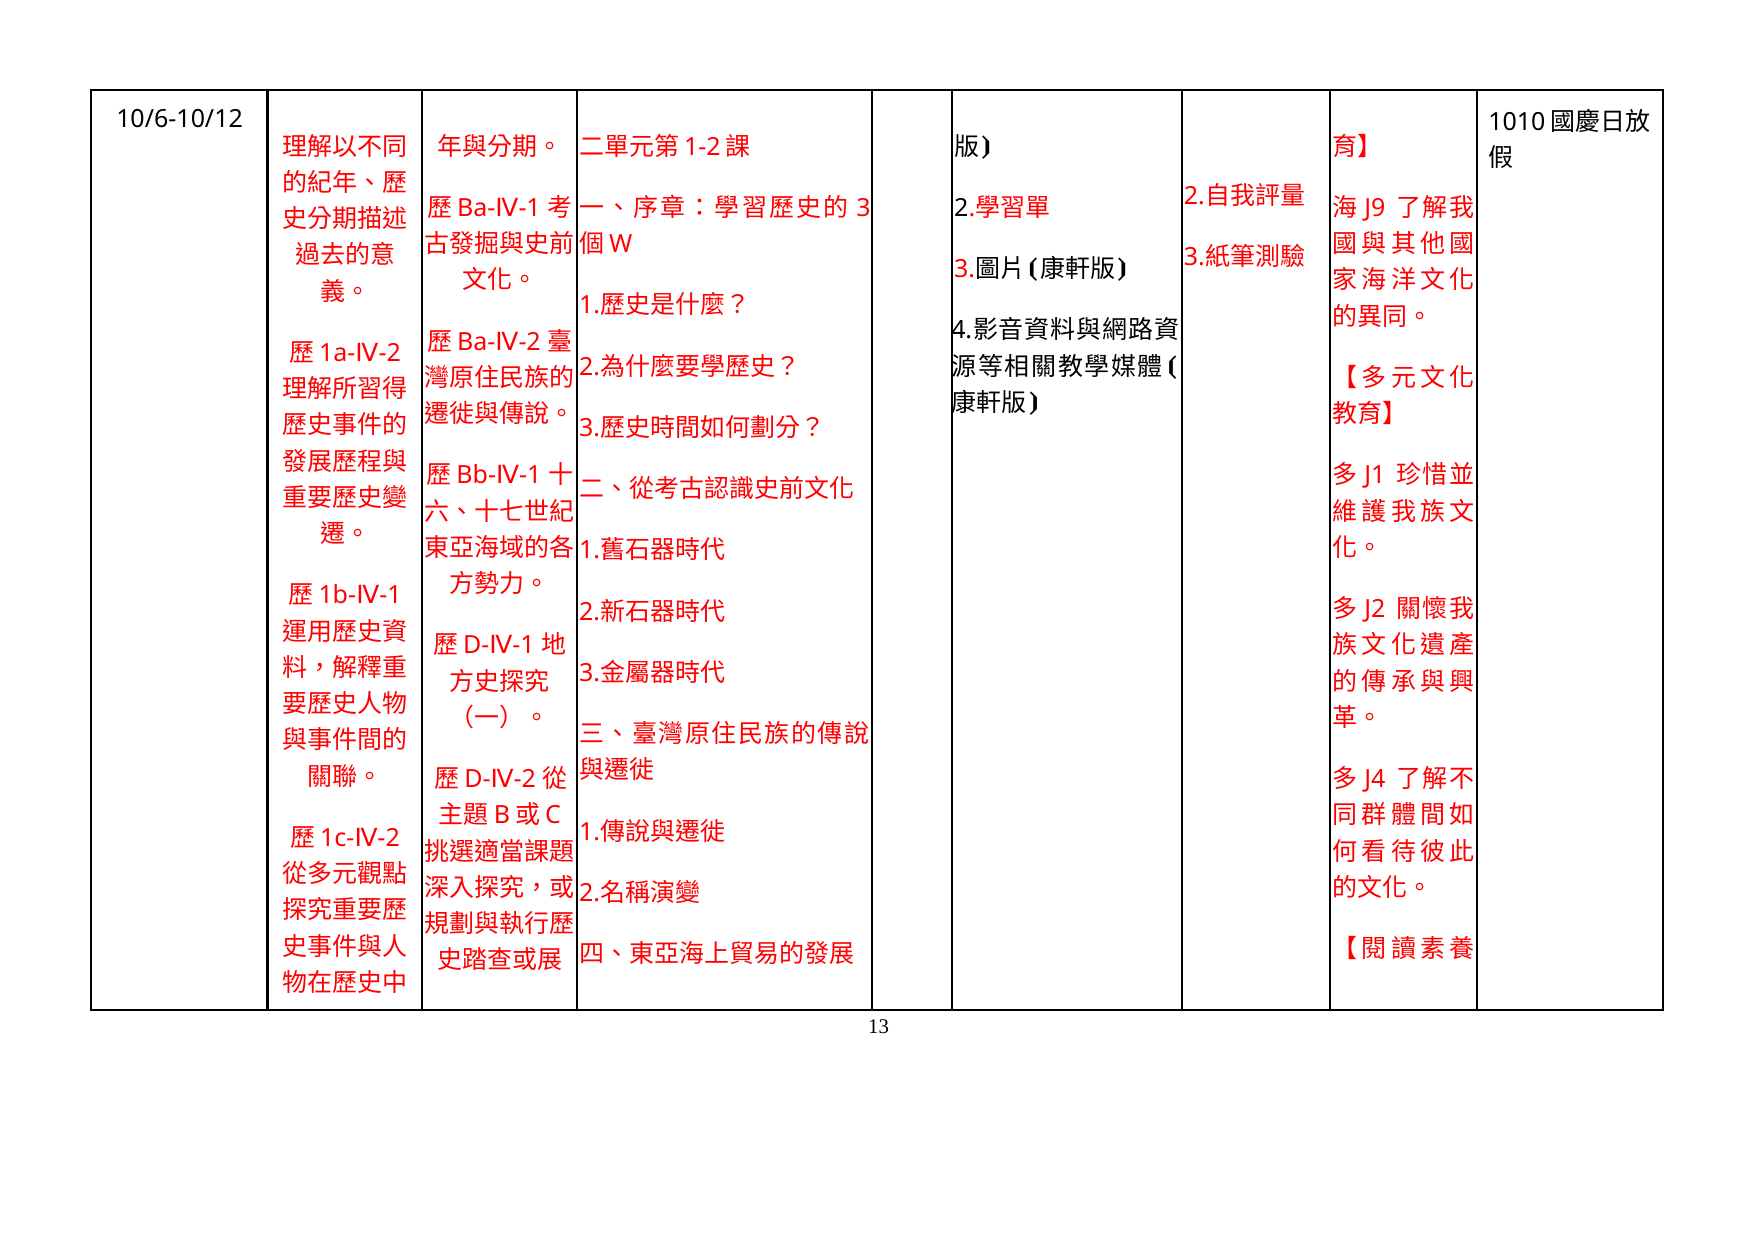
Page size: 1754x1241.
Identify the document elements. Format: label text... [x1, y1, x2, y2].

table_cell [953, 91, 1181, 1009]
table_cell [269, 91, 421, 1009]
table_cell 第七週 10/6-10/12 [92, 91, 266, 1009]
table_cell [423, 91, 576, 1009]
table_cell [1478, 91, 1662, 1009]
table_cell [1331, 91, 1476, 1009]
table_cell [578, 91, 871, 1009]
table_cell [1183, 91, 1329, 1009]
table_cell 1 [873, 91, 951, 1009]
